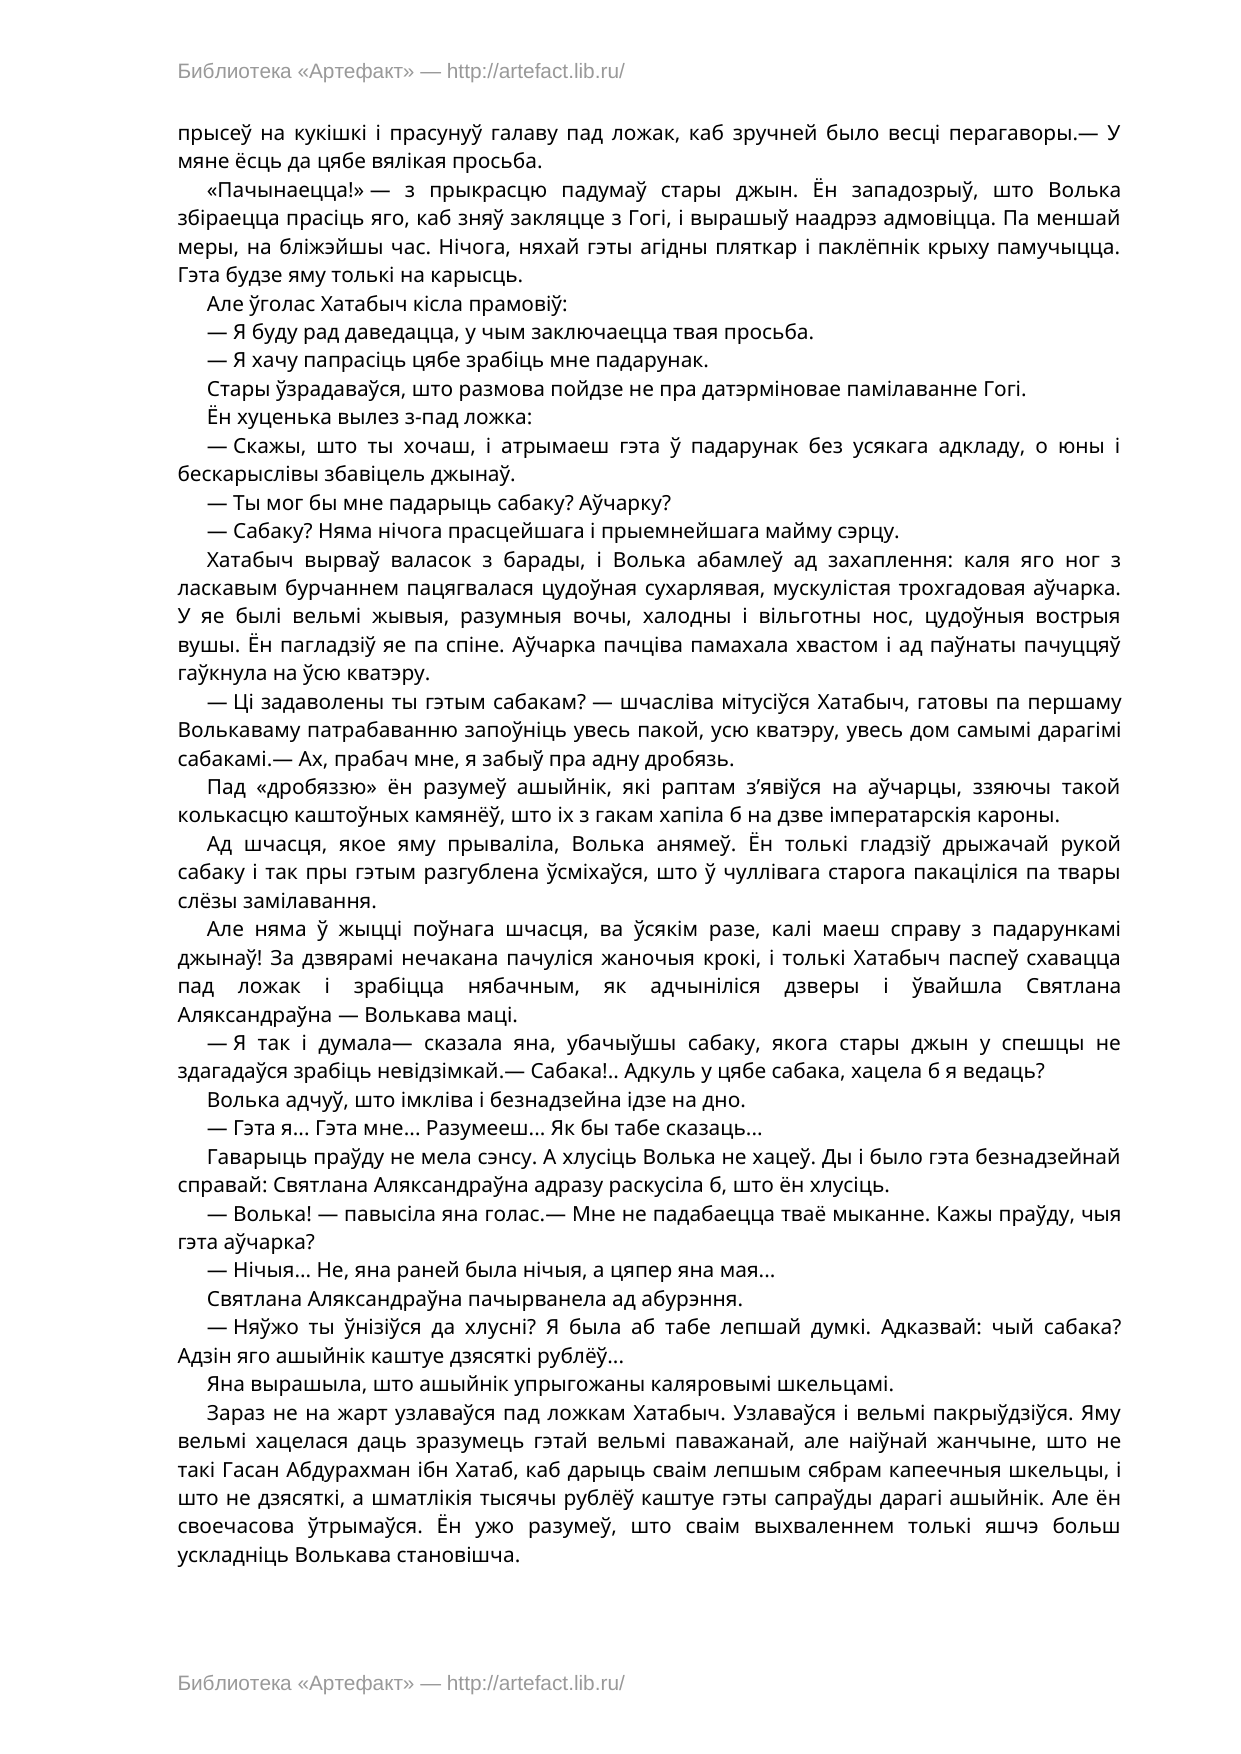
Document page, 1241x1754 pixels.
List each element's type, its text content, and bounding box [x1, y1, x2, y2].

text Волька адчуў, што імкліва і безнадзейна ідзе на дно. [177, 1085, 1122, 1113]
text — Нічыя... Не, яна раней была нічыя, а цяпер яна мая... [177, 1256, 1122, 1284]
text — Я хачу папрасіць цябе зрабіць мне падарунак. [177, 346, 1122, 374]
text «Пачынаецца!» — з прыкрасцю падумаў стары джын. Ён западозрыў, што Волька збіраецца прасіць яго, каб зняў закляцце з Гогі, і вырашыў наадрэз адмовіцца. Па меншай меры, на бліжэйшы час. Нічога, няхай гэты агідны пляткар і паклёпнік крыху памучыцца. Гэта будзе яму толькі на карысць. [177, 175, 1122, 289]
text Яна вырашыла, што ашыйнік упрыгожаны каляровымі шкельцамі. [177, 1369, 1122, 1398]
text — Я буду рад даведацца, у чым заключаецца твая просьба. [177, 317, 1122, 346]
text — Няўжо ты ўнізіўся да хлусні? Я была аб табе лепшай думкі. Адказвай: чый сабака? Адзін яго ашыйнік каштуе дзясяткі рублёў... [177, 1312, 1122, 1369]
text — Волька! — павысіла яна голас.— Мне не падабаецца тваё мыканне. Кажы праўду, чыя гэта аўчарка? [177, 1199, 1122, 1256]
text — Сабаку? Няма нічога прасцейшага і прыемнейшага майму сэрцу. [177, 516, 1122, 545]
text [177, 118, 1122, 175]
text — Я так і думала— сказала яна, убачыўшы сабаку, якога стары джын у спешцы не здагадаўся зрабіць невідзімкай.— Сабака!.. Адкуль у цябе сабака, хацела б я ведаць? [177, 1028, 1122, 1085]
text — Гэта я... Гэта мне... Разумееш... Як бы табе сказаць... [177, 1113, 1122, 1142]
text Святлана Аляксандраўна пачырванела ад абурэння. [177, 1284, 1122, 1312]
text Але няма ў жыцці поўнага шчасця, ва ўсякім разе, калі маеш справу з падарункамі джынаў! За дзвярамі нечакана пачуліся жаночыя крокі, і толькі Хатабыч паспеў схавацца пад ложак і зрабіцца нябачным, як адчыніліся дзверы і ўвайшла Святлана Аляксандраўна — Волькава маці. [177, 914, 1122, 1028]
text Гаварыць праўду не мела сэнсу. А хлусіць Волька не хацеў. Ды і было гэта безнадзейнай справай: Святлана Аляксандраўна адразу раскусіла б, што ён хлусіць. [177, 1142, 1122, 1199]
text Стары ўзрадаваўся, што размова пойдзе не пра датэрміновае памілаванне Гогі. [177, 374, 1122, 402]
text Ён хуценька вылез з-пад ложка: [177, 402, 1122, 431]
text Зараз не на жарт узлаваўся пад ложкам Хатабыч. Узлаваўся і вельмі пакрыўдзіўся. Яму вельмі хацелася даць зразумець гэтай вельмі паважанай, але наіўнай жанчыне, што не такі Гасан Абдурахман ібн Хатаб, каб дарыць сваім лепшым сябрам капеечныя шкельцы, і што не дзясяткі, а шматлікія тысячы рублёў каштуе гэты сапраўды дарагі ашыйнік. Але ён своечасова ўтрымаўся. Ён ужо разумеў, што сваім выхваленнем толькі яшчэ больш ускладніць Волькава становішча. [177, 1398, 1122, 1568]
text Ад шчасця, якое яму прываліла, Волька анямеў. Ён толькі гладзіў дрыжачай рукой сабаку і так пры гэтым разгублена ўсміхаўся, што ў чуллівага старога пакаціліся па твары слёзы замілавання. [177, 829, 1122, 914]
text Але ўголас Хатабыч кісла прамовіў: [177, 289, 1122, 317]
text — Ты мог бы мне падарыць сабаку? Аўчарку? [177, 488, 1122, 516]
text Хатабыч вырваў валасок з барады, і Волька абамлеў ад захаплення: каля яго ног з ласкавым бурчаннем пацягвалася цудоўная сухарлявая, мускулістая трохгадовая аўчарка. У яе былі вельмі жывыя, разумныя вочы, халодны і вільготны нос, цудоўныя вострыя вушы. Ён пагладзіў яе па спіне. Аўчарка пачціва памахала хвастом і ад паўнаты пачуццяў гаўкнула на ўсю кватэру. [177, 545, 1122, 687]
text Пад «дробяззю» ён разумеў ашыйнік, які раптам з’явіўся на аўчарцы, ззяючы такой колькасцю каштоўных камянёў, што іх з гакам хапіла б на дзве імператарскія кароны. [177, 772, 1122, 829]
text — Ці задаволены ты гэтым сабакам? — шчасліва мітусіўся Хатабыч, гатовы па першаму Волькаваму патрабаванню запоўніць увесь пакой, усю кватэру, увесь дом самымі дарагімі сабакамі.— Ах, прабач мне, я забыў пра адну дробязь. [177, 687, 1122, 772]
text — Скажы, што ты хочаш, і атрымаеш гэта ў падарунак без усякага адкладу, о юны і бескарыслівы збавіцель джынаў. [177, 431, 1122, 488]
